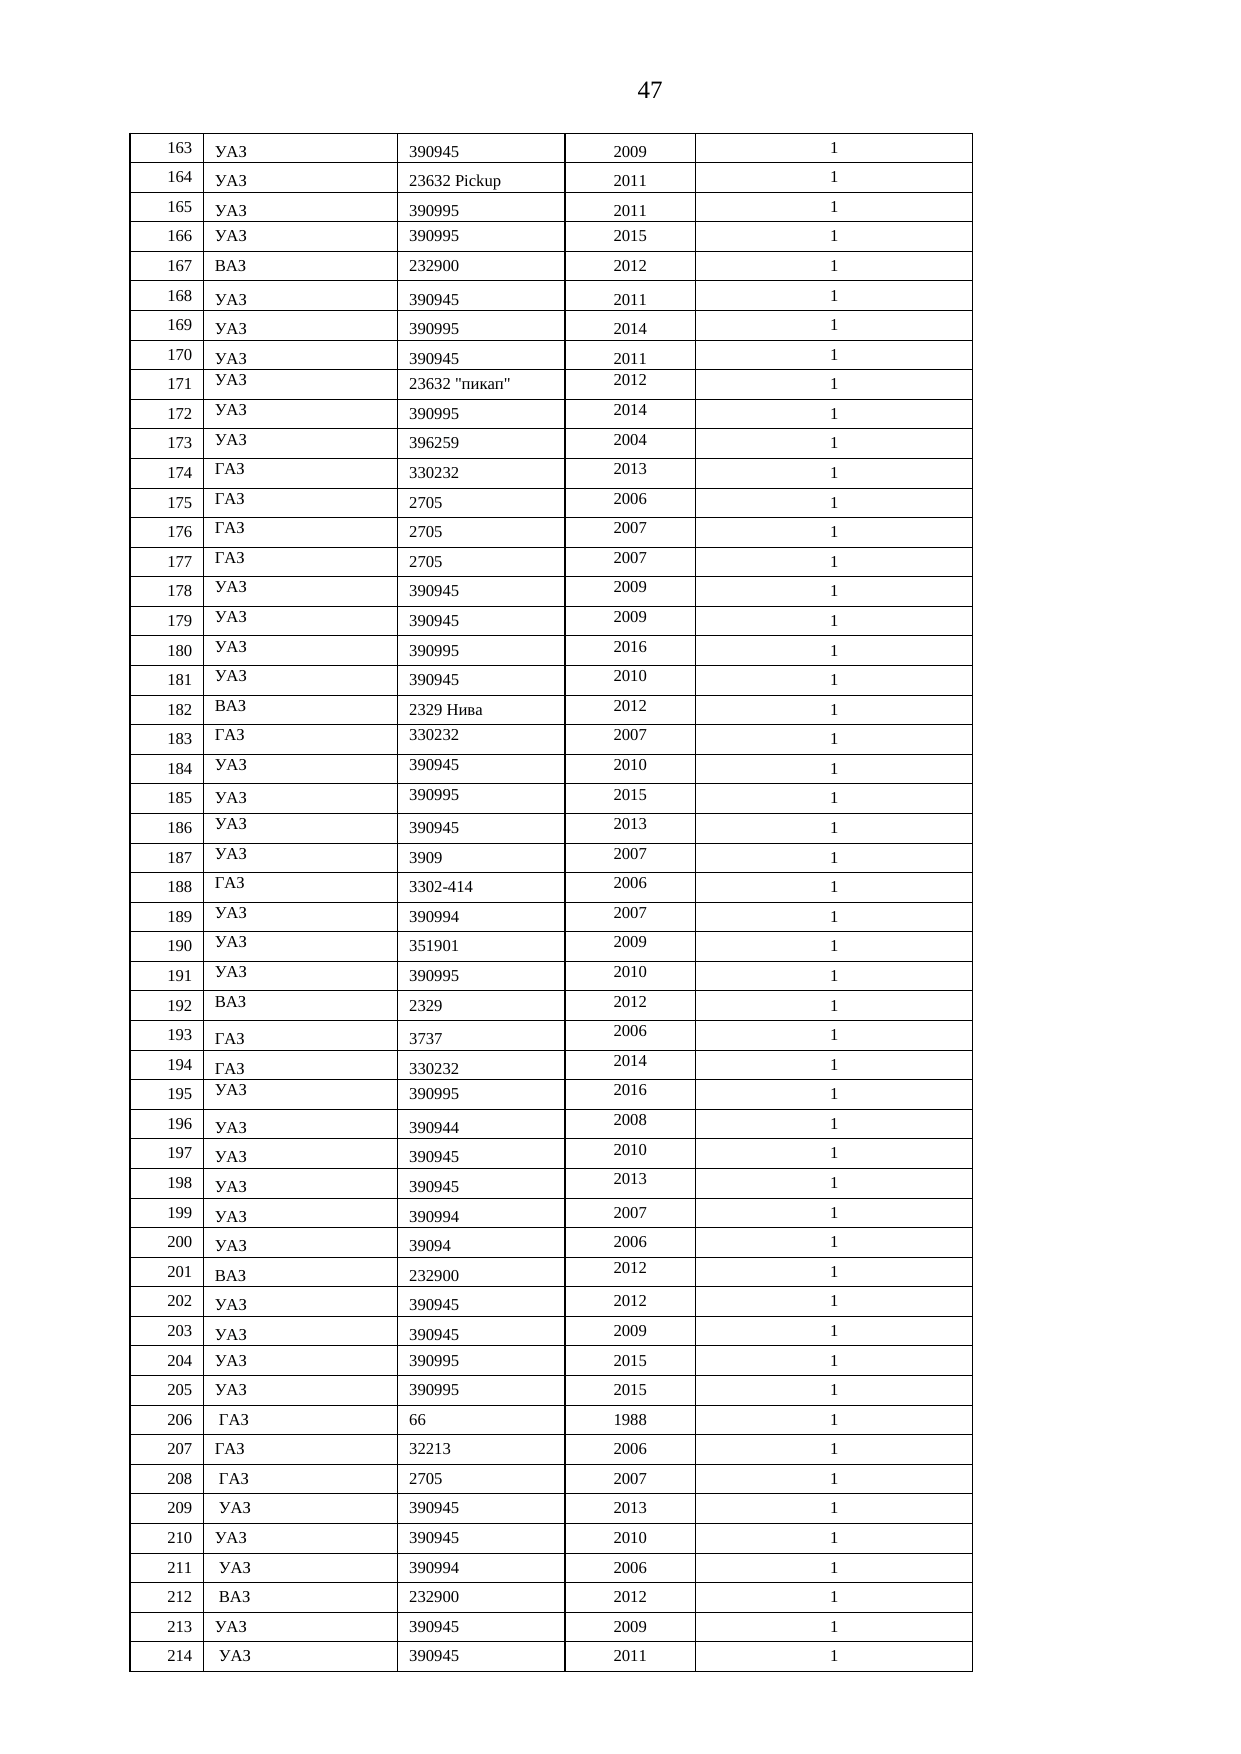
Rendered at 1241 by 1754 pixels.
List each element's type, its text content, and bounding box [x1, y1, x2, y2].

table_cell УАЗ [204, 962, 397, 990]
table_cell УАЗ [204, 932, 397, 961]
table_cell 390995 [398, 311, 564, 339]
table_cell 1 [696, 1317, 972, 1345]
table_cell 390945 [398, 1613, 564, 1641]
table_cell УАЗ [204, 400, 397, 428]
table_cell 210 [131, 1524, 203, 1552]
table_cell 2011 [566, 281, 695, 310]
table_cell 171 [131, 370, 203, 399]
table_cell 2011 [566, 163, 695, 192]
table_cell 2016 [566, 636, 695, 665]
table_cell 1 [696, 932, 972, 961]
table_cell 2015 [566, 784, 695, 813]
table_cell 1 [696, 814, 972, 842]
table_cell 1 [696, 222, 972, 251]
table_cell УАЗ [204, 134, 397, 162]
table_cell УАЗ [204, 1169, 397, 1197]
table_cell 390995 [398, 784, 564, 813]
table_cell ГАЗ [204, 489, 397, 517]
table_cell 200 [131, 1228, 203, 1257]
table_cell 164 [131, 163, 203, 192]
table_cell УАЗ [204, 636, 397, 665]
table_cell 2009 [566, 577, 695, 606]
table_cell ГАЗ [204, 548, 397, 576]
table_cell 189 [131, 903, 203, 931]
table_cell 1 [696, 991, 972, 1020]
table_cell 23632 "пикап" [398, 370, 564, 399]
table_cell УАЗ [204, 163, 397, 192]
table_cell 390995 [398, 962, 564, 990]
table_cell УАЗ [204, 341, 397, 369]
table_cell 165 [131, 193, 203, 221]
table_cell 1 [696, 134, 972, 162]
table_cell 390945 [398, 755, 564, 783]
table_cell 2010 [566, 755, 695, 783]
table_cell 1 [696, 548, 972, 576]
table_cell 1 [696, 903, 972, 931]
table_cell УАЗ [204, 1080, 397, 1109]
table_cell 2014 [566, 311, 695, 339]
table_cell 390995 [398, 222, 564, 251]
table_cell 1 [696, 1376, 972, 1404]
table_cell УАЗ [204, 814, 397, 842]
table_cell 2009 [566, 607, 695, 635]
table_cell 2007 [566, 548, 695, 576]
table_cell 1 [696, 252, 972, 280]
table_cell 1 [696, 1346, 972, 1375]
table_cell 208 [131, 1465, 203, 1493]
table_cell 2011 [566, 1642, 695, 1671]
table_cell ГАЗ [204, 1465, 397, 1493]
table_cell 39094 [398, 1228, 564, 1257]
table_cell 197 [131, 1139, 203, 1168]
table_cell 2010 [566, 666, 695, 694]
table_cell 1 [696, 636, 972, 665]
table_cell 2009 [566, 1613, 695, 1641]
table_cell 390945 [398, 666, 564, 694]
table_cell 1 [696, 341, 972, 369]
table_cell 213 [131, 1613, 203, 1641]
table_cell 390945 [398, 1494, 564, 1523]
table_cell УАЗ [204, 577, 397, 606]
table_cell 193 [131, 1021, 203, 1049]
table_cell 390995 [398, 1346, 564, 1375]
table_cell 195 [131, 1080, 203, 1109]
table_cell 390995 [398, 636, 564, 665]
table_cell 2014 [566, 400, 695, 428]
table_cell 390945 [398, 1524, 564, 1552]
table_cell 2007 [566, 725, 695, 754]
table_cell УАЗ [204, 311, 397, 339]
table_cell ГАЗ [204, 873, 397, 902]
table_cell 1 [696, 1228, 972, 1257]
table_cell 390945 [398, 1169, 564, 1197]
table_cell 3737 [398, 1021, 564, 1049]
table_cell 167 [131, 252, 203, 280]
table_cell 2705 [398, 489, 564, 517]
table_cell 2010 [566, 1139, 695, 1168]
table_cell 390995 [398, 1080, 564, 1109]
table_cell УАЗ [204, 1317, 397, 1345]
table_cell 390945 [398, 341, 564, 369]
table_cell 1 [696, 429, 972, 458]
table_cell 2008 [566, 1110, 695, 1138]
table_cell ГАЗ [204, 725, 397, 754]
table_cell 178 [131, 577, 203, 606]
table_cell УАЗ [204, 1376, 397, 1404]
table_cell 2013 [566, 1494, 695, 1523]
table_cell 2015 [566, 1346, 695, 1375]
table_cell 2010 [566, 1524, 695, 1552]
table_cell 2705 [398, 548, 564, 576]
table_cell ГАЗ [204, 1435, 397, 1464]
table_cell 206 [131, 1406, 203, 1434]
table_cell УАЗ [204, 1199, 397, 1227]
table_cell 209 [131, 1494, 203, 1523]
table_cell 390995 [398, 1376, 564, 1404]
table_cell 2013 [566, 1169, 695, 1197]
table_cell 1 [696, 725, 972, 754]
table_cell 1 [696, 577, 972, 606]
table_cell 179 [131, 607, 203, 635]
table_cell 2016 [566, 1080, 695, 1109]
table_cell 2010 [566, 962, 695, 990]
table_cell 1988 [566, 1406, 695, 1434]
table_cell УАЗ [204, 281, 397, 310]
table_cell ВАЗ [204, 1258, 397, 1286]
table_cell 1 [696, 755, 972, 783]
table_cell 207 [131, 1435, 203, 1464]
table_cell 2007 [566, 1199, 695, 1227]
table_cell ВАЗ [204, 991, 397, 1020]
table_cell 330232 [398, 1051, 564, 1079]
table_cell УАЗ [204, 193, 397, 221]
table_cell ВАЗ [204, 696, 397, 724]
table_cell 194 [131, 1051, 203, 1079]
table_cell 2007 [566, 518, 695, 547]
table_cell 2012 [566, 696, 695, 724]
table_cell 2007 [566, 844, 695, 872]
table_cell 183 [131, 725, 203, 754]
table_cell УАЗ [204, 370, 397, 399]
table_cell 2013 [566, 459, 695, 487]
table_cell 2009 [566, 1317, 695, 1345]
table_cell 232900 [398, 1258, 564, 1286]
table_cell 172 [131, 400, 203, 428]
table_cell УАЗ [204, 1642, 397, 1671]
table_cell 1 [696, 193, 972, 221]
table_cell 1 [696, 1258, 972, 1286]
table_cell 174 [131, 459, 203, 487]
table_cell 1 [696, 459, 972, 487]
table_cell 1 [696, 1406, 972, 1434]
table_cell 232900 [398, 252, 564, 280]
table_cell 1 [696, 163, 972, 192]
table_cell 2329 [398, 991, 564, 1020]
table_cell 1 [696, 1554, 972, 1582]
table_cell 187 [131, 844, 203, 872]
table_cell УАЗ [204, 1139, 397, 1168]
table_cell 1 [696, 1080, 972, 1109]
table_cell 204 [131, 1346, 203, 1375]
table_cell 188 [131, 873, 203, 902]
table_cell 2705 [398, 518, 564, 547]
table_cell 170 [131, 341, 203, 369]
table_cell 390995 [398, 400, 564, 428]
table_cell 330232 [398, 725, 564, 754]
table_cell 1 [696, 1169, 972, 1197]
table_cell 2012 [566, 1287, 695, 1316]
table_cell 32213 [398, 1435, 564, 1464]
table_cell 2007 [566, 1465, 695, 1493]
table_cell 1 [696, 962, 972, 990]
table_cell 351901 [398, 932, 564, 961]
table_cell ГАЗ [204, 459, 397, 487]
table_cell 2006 [566, 1228, 695, 1257]
table_cell 169 [131, 311, 203, 339]
table_cell 2009 [566, 134, 695, 162]
table_cell 390994 [398, 1554, 564, 1582]
table_cell 177 [131, 548, 203, 576]
table_cell 390995 [398, 193, 564, 221]
table_cell ГАЗ [204, 518, 397, 547]
table_cell ВАЗ [204, 252, 397, 280]
table_cell 2012 [566, 991, 695, 1020]
table_cell ГАЗ [204, 1406, 397, 1434]
table_cell 2012 [566, 1258, 695, 1286]
table_cell 1 [696, 370, 972, 399]
table_cell 2007 [566, 903, 695, 931]
table_cell 2006 [566, 1435, 695, 1464]
table_cell 2013 [566, 814, 695, 842]
table_cell 180 [131, 636, 203, 665]
table_cell 212 [131, 1583, 203, 1612]
table_cell 1 [696, 281, 972, 310]
table_cell 1 [696, 518, 972, 547]
table_cell УАЗ [204, 755, 397, 783]
table_cell УАЗ [204, 1524, 397, 1552]
table_cell 1 [696, 1435, 972, 1464]
table_cell 186 [131, 814, 203, 842]
table_cell 396259 [398, 429, 564, 458]
table_cell 3302-414 [398, 873, 564, 902]
table_cell 2009 [566, 932, 695, 961]
table_cell 181 [131, 666, 203, 694]
table_cell 1 [696, 400, 972, 428]
table_cell 1 [696, 489, 972, 517]
table_cell 1 [696, 696, 972, 724]
table_cell 1 [696, 1110, 972, 1138]
table_cell 1 [696, 1021, 972, 1049]
table_cell 1 [696, 311, 972, 339]
table_cell 166 [131, 222, 203, 251]
table_cell 390945 [398, 814, 564, 842]
table_cell 173 [131, 429, 203, 458]
table_cell 390945 [398, 1317, 564, 1345]
table_cell 2015 [566, 222, 695, 251]
table_cell 390945 [398, 1287, 564, 1316]
table_cell УАЗ [204, 607, 397, 635]
table_cell 211 [131, 1554, 203, 1582]
table_cell ВАЗ [204, 1583, 397, 1612]
table_cell 1 [696, 1583, 972, 1612]
table_cell 1 [696, 607, 972, 635]
table_cell 23632 Pickup [398, 163, 564, 192]
table_cell 390945 [398, 577, 564, 606]
table_cell 1 [696, 844, 972, 872]
table_cell 1 [696, 1465, 972, 1493]
table_cell 2004 [566, 429, 695, 458]
table_cell 390945 [398, 134, 564, 162]
table_cell 2705 [398, 1465, 564, 1493]
table_cell 390944 [398, 1110, 564, 1138]
table_cell 1 [696, 1642, 972, 1671]
table_cell 390994 [398, 903, 564, 931]
table_cell 191 [131, 962, 203, 990]
table_cell 2012 [566, 1583, 695, 1612]
table_cell УАЗ [204, 784, 397, 813]
table_cell 202 [131, 1287, 203, 1316]
table_cell 205 [131, 1376, 203, 1404]
table_cell 1 [696, 1139, 972, 1168]
table_cell 3909 [398, 844, 564, 872]
table_cell 1 [696, 873, 972, 902]
table_cell ГАЗ [204, 1051, 397, 1079]
table_cell 168 [131, 281, 203, 310]
table_cell 1 [696, 1494, 972, 1523]
table_cell УАЗ [204, 1228, 397, 1257]
table_cell 2011 [566, 341, 695, 369]
table_cell УАЗ [204, 844, 397, 872]
table_cell 184 [131, 755, 203, 783]
table_cell ГАЗ [204, 1021, 397, 1049]
table_cell 2012 [566, 370, 695, 399]
table_cell 1 [696, 1287, 972, 1316]
table_cell 2014 [566, 1051, 695, 1079]
table_cell 2015 [566, 1376, 695, 1404]
table_cell 1 [696, 666, 972, 694]
table_cell 214 [131, 1642, 203, 1671]
table_cell УАЗ [204, 1613, 397, 1641]
table_cell 1 [696, 1524, 972, 1552]
table_cell 1 [696, 1051, 972, 1079]
table_cell 2329 Нива [398, 696, 564, 724]
table_cell 198 [131, 1169, 203, 1197]
table_cell 163 [131, 134, 203, 162]
table_cell УАЗ [204, 222, 397, 251]
table_cell 175 [131, 489, 203, 517]
table_cell УАЗ [204, 666, 397, 694]
table_cell 176 [131, 518, 203, 547]
table_cell УАЗ [204, 1494, 397, 1523]
table_cell УАЗ [204, 903, 397, 931]
table_cell 201 [131, 1258, 203, 1286]
table_cell УАЗ [204, 1287, 397, 1316]
table_cell 390945 [398, 1642, 564, 1671]
table_cell УАЗ [204, 1554, 397, 1582]
table_cell 2011 [566, 193, 695, 221]
table_cell 66 [398, 1406, 564, 1434]
table_cell 2006 [566, 1021, 695, 1049]
table_cell 2006 [566, 1554, 695, 1582]
table_cell 232900 [398, 1583, 564, 1612]
table_cell 1 [696, 1199, 972, 1227]
table_cell 192 [131, 991, 203, 1020]
table_cell 390945 [398, 607, 564, 635]
table_cell 196 [131, 1110, 203, 1138]
table_cell 190 [131, 932, 203, 961]
table_cell 2012 [566, 252, 695, 280]
table_cell УАЗ [204, 1110, 397, 1138]
table_cell 390945 [398, 1139, 564, 1168]
table_cell 199 [131, 1199, 203, 1227]
table_cell УАЗ [204, 429, 397, 458]
table_cell 330232 [398, 459, 564, 487]
table_cell 390994 [398, 1199, 564, 1227]
table_cell 390945 [398, 281, 564, 310]
table_cell 182 [131, 696, 203, 724]
table_cell УАЗ [204, 1346, 397, 1375]
table_cell 203 [131, 1317, 203, 1345]
table_cell 2006 [566, 489, 695, 517]
table_cell 185 [131, 784, 203, 813]
table_cell 1 [696, 784, 972, 813]
table_cell 2006 [566, 873, 695, 902]
table_cell 1 [696, 1613, 972, 1641]
